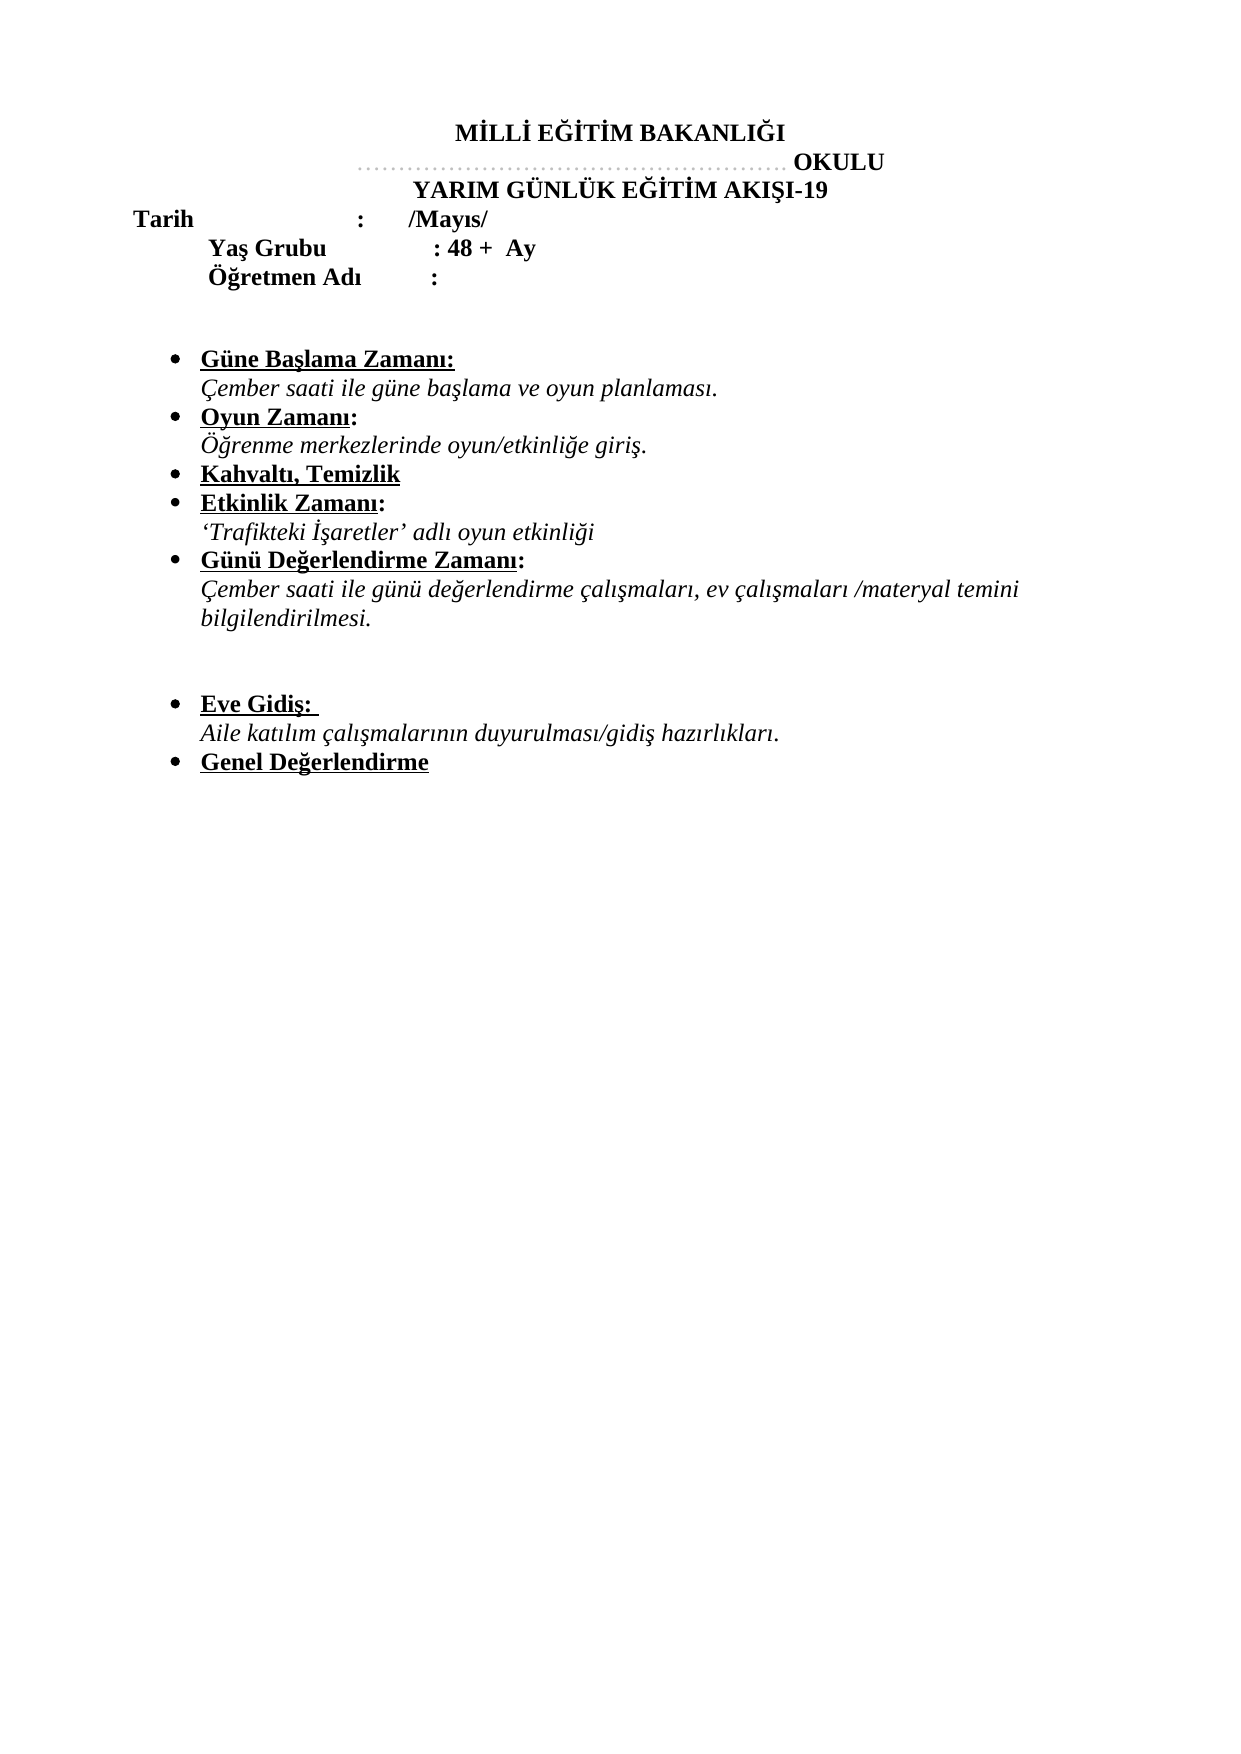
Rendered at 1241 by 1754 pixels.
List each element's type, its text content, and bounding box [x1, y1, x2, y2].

list ‘Trafikteki İşaretler’ adlı oyun etkinliği [200, 517, 1070, 546]
text Öğretmen Adı : [208, 262, 1092, 291]
list Öğrenme merkezlerinde oyun/etkinliğe giriş. [200, 431, 1070, 459]
list Güne Başlama Zamanı: [171, 344, 1070, 373]
list Çember saati ile günü değerlendirme çalışmaları, ev çalışmaları /materyal temini bilgilendirilmesi. [200, 574, 1070, 632]
list Kahvaltı, Temizlik [171, 459, 1070, 488]
text MİLLİ EĞİTİM BAKANLIĞI [148, 118, 1092, 147]
list Etkinlik Zamanı: [171, 488, 1070, 517]
text Yaş Grubu : 48 + Ay [208, 233, 1092, 262]
list Genel Değerlendirme [171, 747, 1070, 776]
list Eve Gidiş: [171, 689, 1070, 718]
list Günü Değerlendirme Zamanı: [171, 546, 1070, 574]
list Oyun Zamanı: [171, 402, 1070, 431]
list Aile katılım çalışmalarının duyurulması/gidiş hazırlıkları. [200, 718, 1070, 747]
text ……………………………………………. OKULU [148, 147, 1092, 176]
list Çember saati ile güne başlama ve oyun planlaması. [200, 373, 1070, 402]
text Tarih : /Mayıs/ [133, 204, 1092, 233]
text YARIM GÜNLÜK EĞİTİM AKIŞI-19 [148, 176, 1092, 204]
